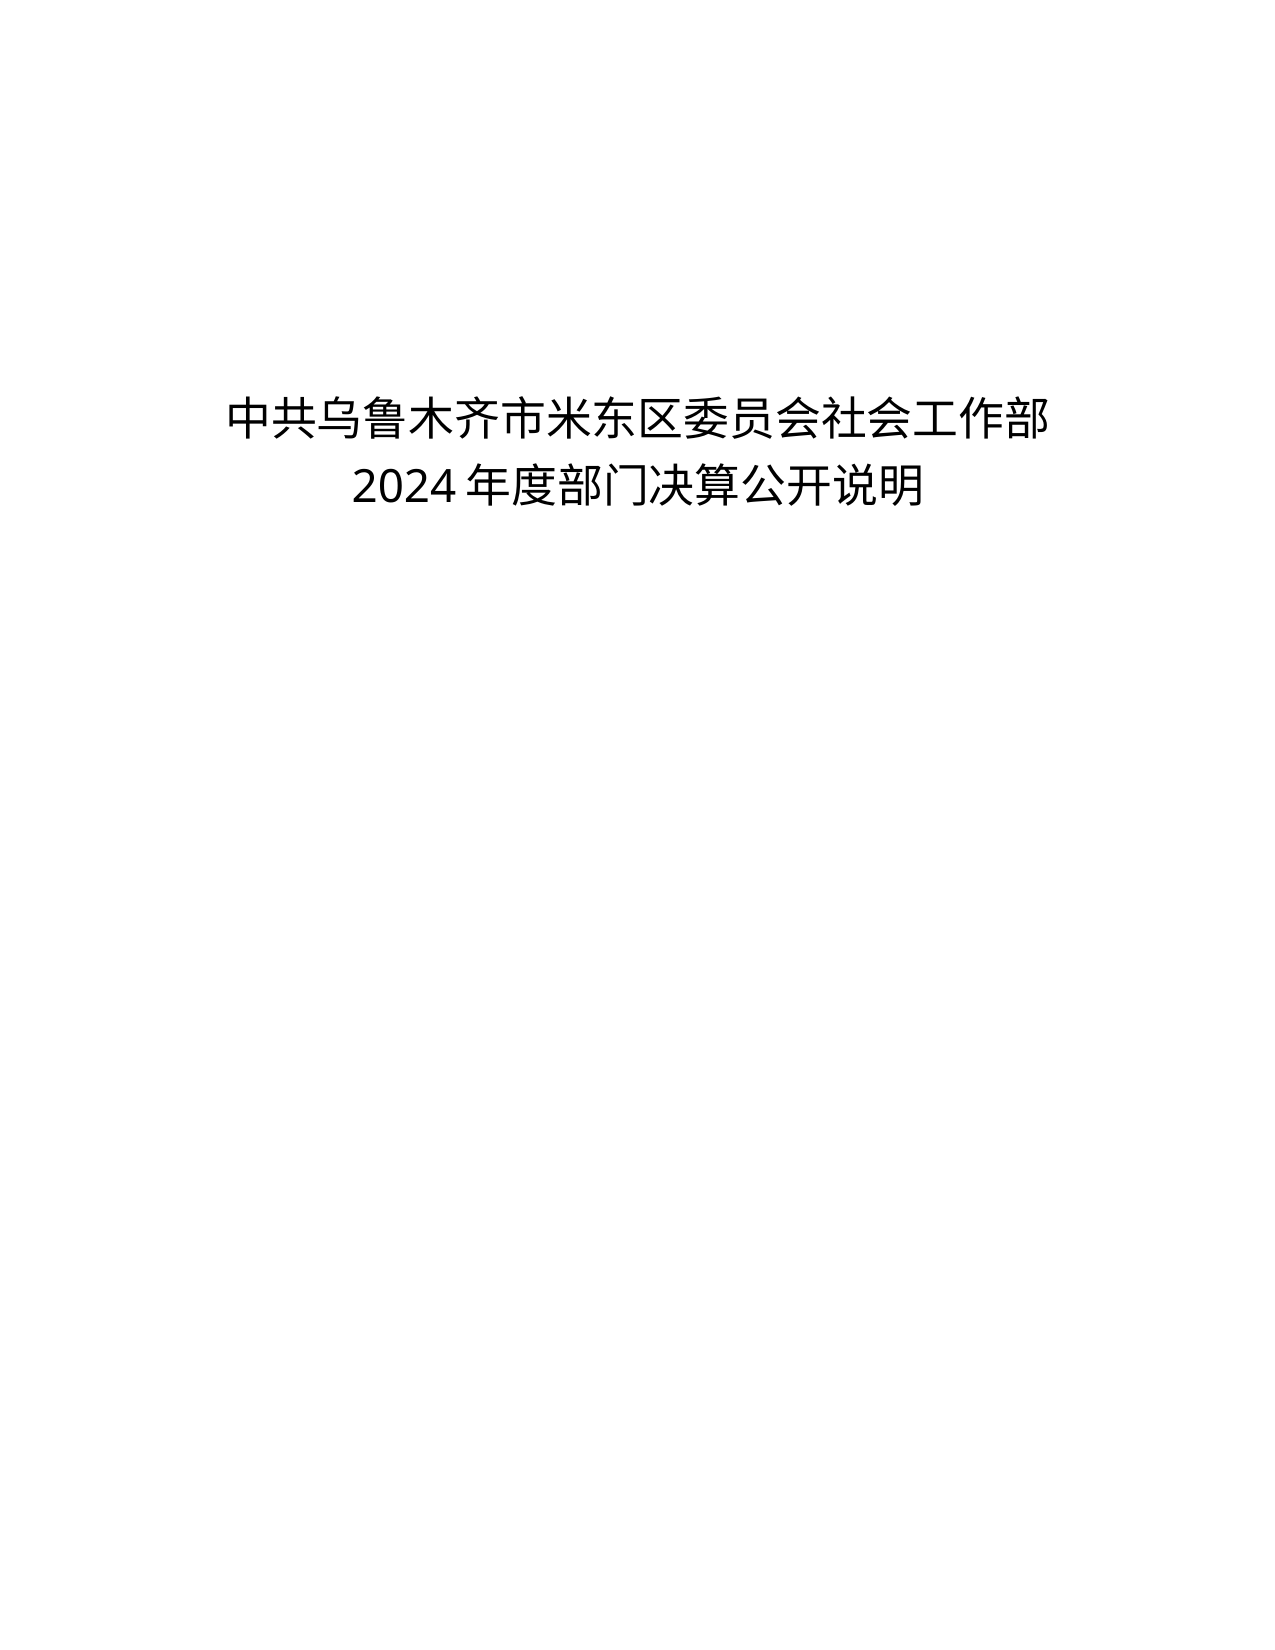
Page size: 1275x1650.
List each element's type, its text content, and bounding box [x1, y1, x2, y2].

text 中共乌鲁木齐市米东区委员会社会工作部 [187, 383, 1087, 449]
text 2024年度部门决算公开说明 [187, 449, 1087, 516]
